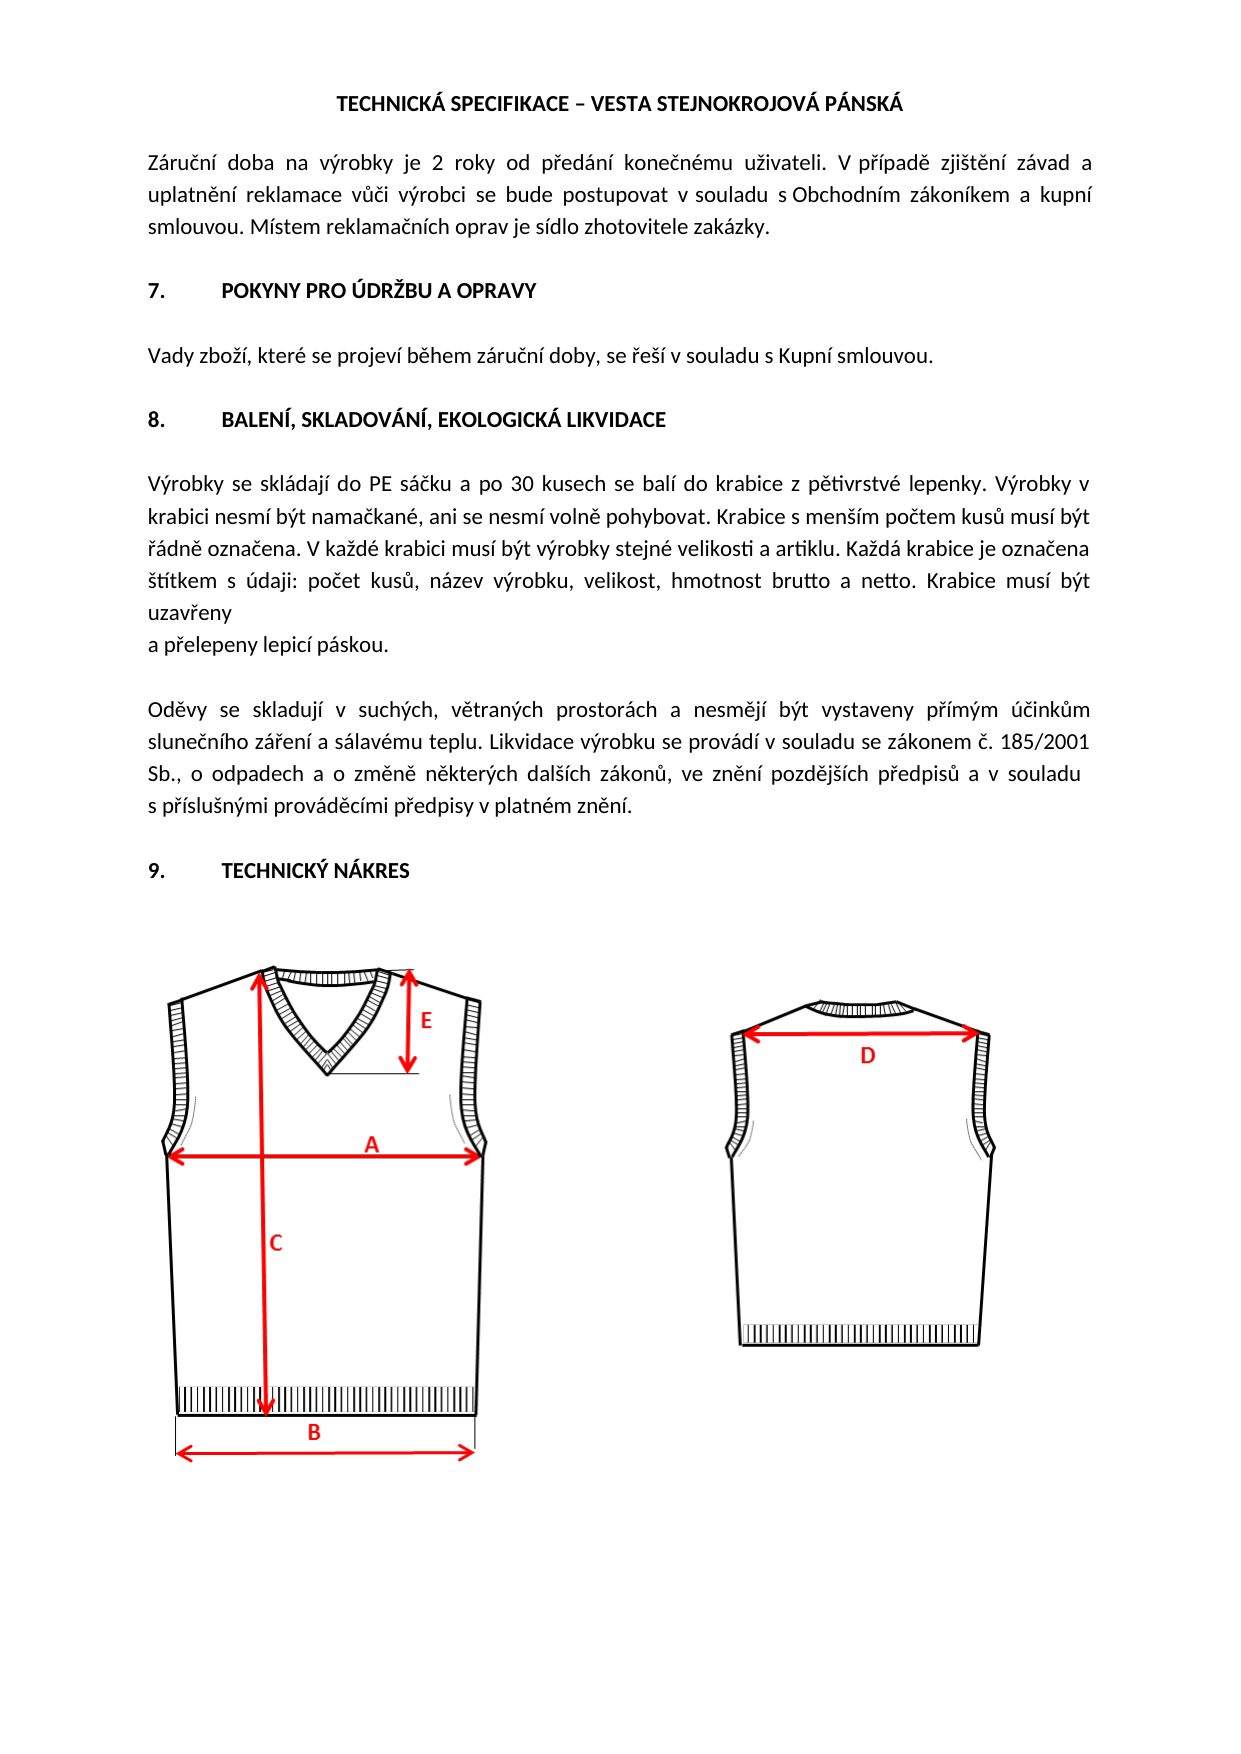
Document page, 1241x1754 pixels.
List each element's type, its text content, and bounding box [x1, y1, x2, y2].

list BALENÍ, SKLADOVÁNÍ, EKOLOGICKÁ LIKVIDACE [148, 405, 1092, 433]
picture [147, 949, 999, 1469]
text Oděvy se skladují v suchých, větraných prostorách a nesmějí být vystaveny přímým účinkům slunečního záření a sálavému teplu. Likvidace výrobku se provádí v souladu se zákonem č. 185/2001 Sb., o odpadech a o změně některých dalších zákonů, ve znění pozdějších předpisů a v souladu s příslušnými prováděcími předpisy v platném znění. [148, 695, 1092, 819]
list POKYNY PRO ÚDRŽBU A OPRAVY [148, 276, 1092, 304]
text Vady zboží, které se projeví během záruční doby, se řeší v souladu s Kupní smlouvou. [148, 341, 1092, 369]
list TECHNICKÝ NÁKRES [148, 856, 1092, 884]
text Výrobky se skládají do PE sáčku a po 30 kusech se balí do krabice z pětivrstvé lepenky. Výrobky v krabici nesmí být namačkané, ani se nesmí volně pohybovat. Krabice s menším počtem kusů musí být řádně označena. V každé krabici musí být výrobky stejné velikosti a artiklu. Každá krabice je označena štítkem s údaji: počet kusů, název výrobku, velikost, hmotnost brutto a netto. Krabice musí být uzavřeny a přelepeny lepicí páskou. [148, 469, 1092, 658]
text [148, 148, 1092, 240]
